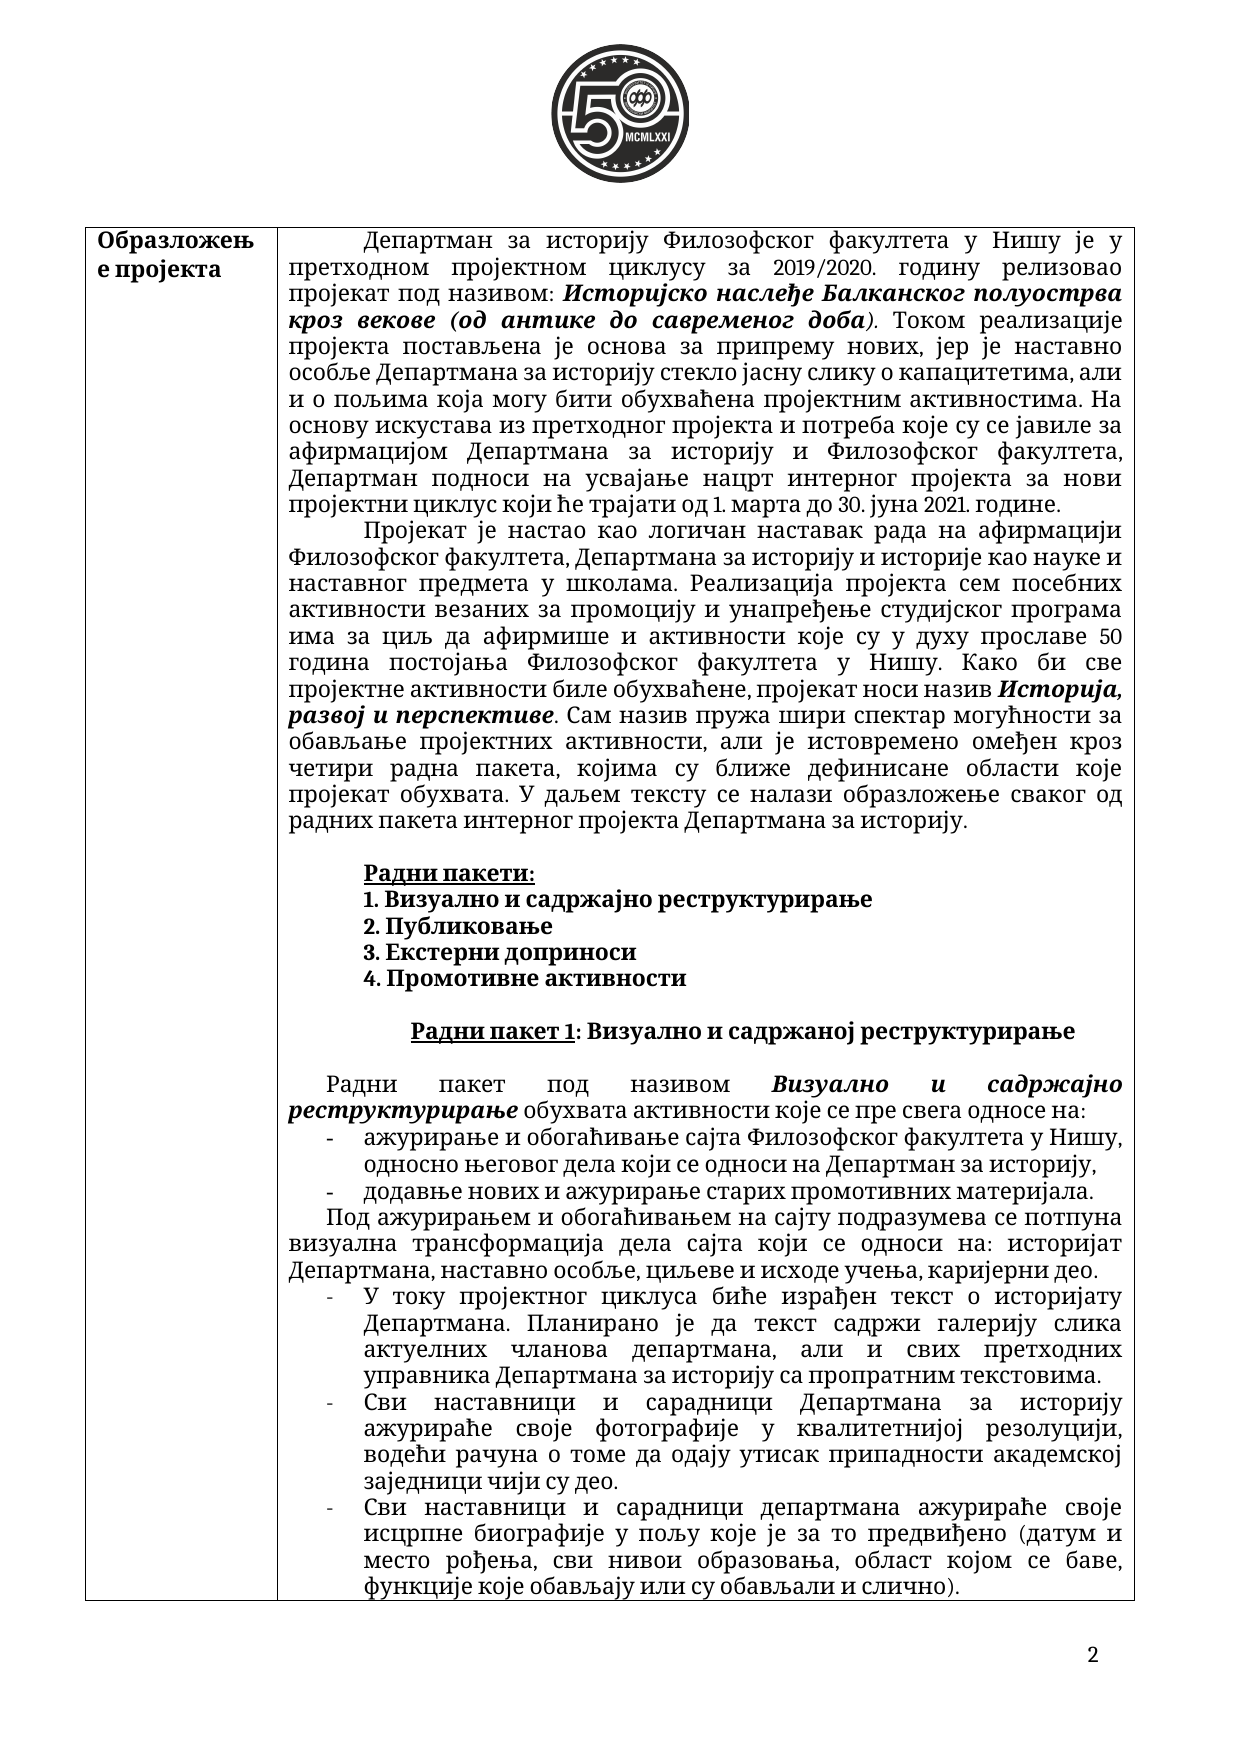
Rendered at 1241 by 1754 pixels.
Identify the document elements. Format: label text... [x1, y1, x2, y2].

picture [551, 44, 689, 183]
table_header Образложење пројекта [86, 228, 277, 1600]
